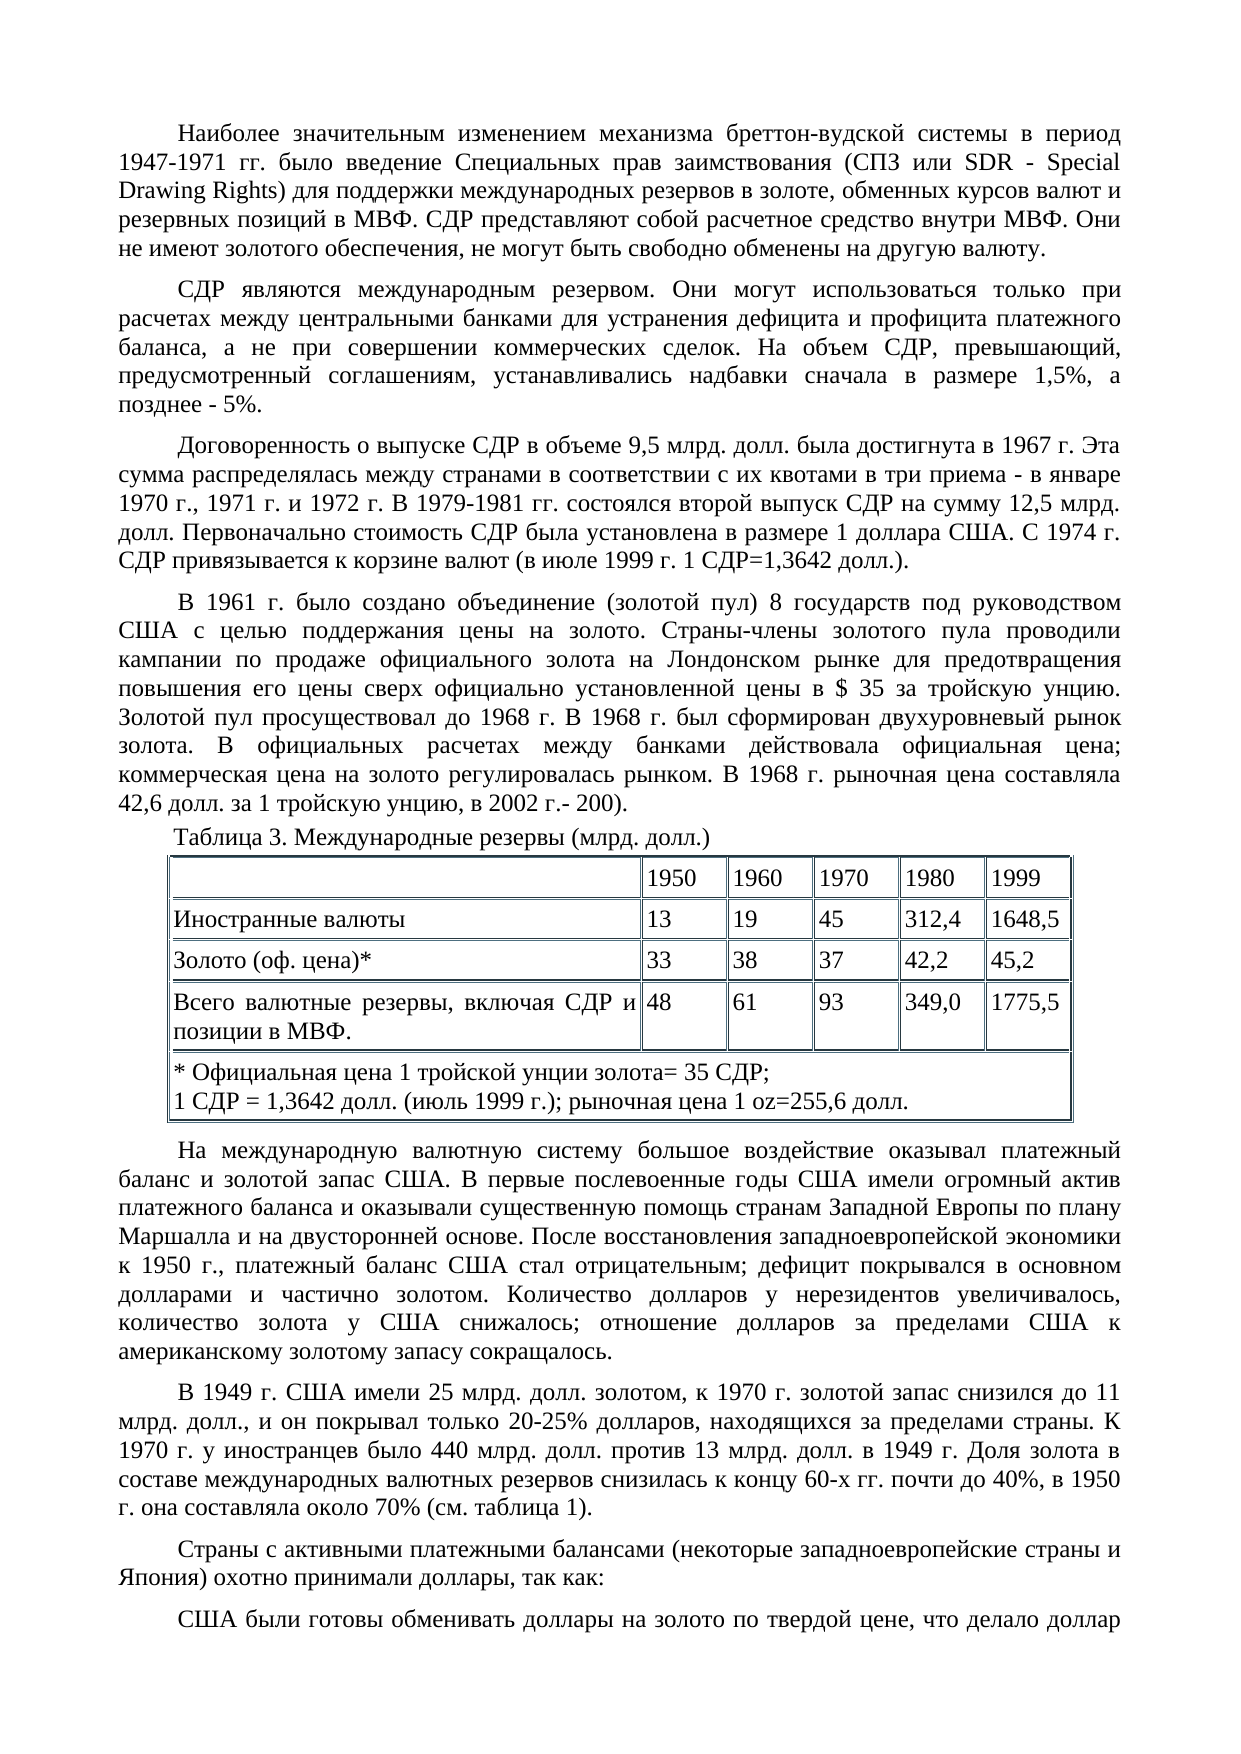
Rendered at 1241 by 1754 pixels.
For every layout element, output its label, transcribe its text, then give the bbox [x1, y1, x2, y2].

table_cell 1950 [643, 858, 726, 896]
table_cell Иностранные валюты [170, 896, 640, 938]
text Договоренность о выпуске СДР в объеме 9,5 млрд. долл. была достигнута в 1967 г. Эта сумма распределялась между странами в соответствии с их квотами в три приема - в январе 1970 г., 1971 г. и 1972 г. В 1979-1981 гг. состоялся второй выпуск СДР на сумму 12,5 млрд. долл. Первоначально стоимость СДР была установлена в размере 1 доллара США. С 1974 г. СДР привязывается к корзине валют (в июле 1999 г. 1 СДР=1,3642 долл.). [118, 431, 1122, 574]
text В 1949 г. США имели 25 млрд. долл. золотом, к 1970 г. золотой запас снизился до 11 млрд. долл., и он покрывал только 20-25% долларов, находящихся за пределами страны. К 1970 г. у иностранцев было 440 млрд. долл. против 13 млрд. долл. в 1949 г. Доля золота в составе международных валютных резервов снизилась к концу 60-х гг. почти до 40%, в 1950 г. она составляла около 70% (см. таблица 1). [118, 1377, 1122, 1521]
table_cell * Официальная цена 1 тройской унции золота= 35 СДР; 1 СДР = 1,3642 долл. (июль 1999 г.); рыночная цена 1 oz=255,6 долл. [170, 1049, 1071, 1119]
table_cell 33 [643, 941, 726, 979]
table_cell 1970 [815, 858, 898, 896]
table_cell 312,4 [901, 900, 984, 938]
table_cell 19 [729, 900, 812, 938]
text В 1961 г. было создано объединение (золотой пул) 8 государств под руководством США с целью поддержания цены на золото. Страны-члены золотого пула проводили кампании по продаже официального золота на Лондонском рынке для предотвращения повышения его цены сверх официально установленной цены в $ 35 за тройскую унцию. Золотой пул просуществовал до 1968 г. В 1968 г. был сформирован двухуровневый рынок золота. В официальных расчетах между банками действовала официальная цена; коммерческая цена на золото регулировалась рынком. В 1968 г. рыночная цена составляла 42,6 долл. за 1 тройскую унцию, в 2002 г.- 200). [118, 587, 1122, 817]
table_cell 61 [729, 983, 812, 1049]
table_cell [168, 855, 640, 896]
text Наиболее значительным изменением механизма бреттон-вудской системы в период 1947-1971 гг. было введение Специальных прав заимствования (СПЗ или SDR - Special Drawing Rights) для поддержки международных резервов в золоте, обменных курсов валют и резервных позиций в МВФ. СДР представляют собой расчетное средство внутри МВФ. Они не имеют золотого обеспечения, не могут быть свободно обменены на другую валюту. [118, 118, 1122, 262]
table_cell 45 [815, 900, 898, 938]
table_cell 48 [643, 983, 726, 1049]
table_cell 1775,5 [987, 979, 1071, 1049]
table_cell 45,2 [986, 938, 1072, 979]
text СДР являются международным резервом. Они могут использоваться только при расчетах между центральными банками для устранения дефицита и профицита платежного баланса, а не при совершении коммерческих сделок. На объем СДР, превышающий, предусмотренный соглашениям, устанавливались надбавки сначала в размере 1,5%, а позднее - 5%. [118, 274, 1122, 418]
table_cell Всего валютные резервы, включая СДР и позиции в МВФ. [170, 979, 640, 1049]
table_cell 93 [815, 983, 898, 1049]
table_cell 13 [643, 900, 726, 938]
table_cell 42,2 [901, 941, 984, 979]
text Страны с активными платежными балансами (некоторые западноевропейские страны и Япония) охотно принимали доллары, так как: [118, 1534, 1122, 1591]
table_cell 1980 [901, 858, 984, 896]
table_cell 38 [729, 941, 812, 979]
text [118, 1604, 1122, 1632]
table_cell 1960 [729, 858, 812, 896]
text На международную валютную систему большое воздействие оказывал платежный баланс и золотой запас США. В первые послевоенные годы США имели огромный актив платежного баланса и оказывали существенную помощь странам Западной Европы по плану Маршалла и на двусторонней основе. После восстановления западноевропейской экономики к 1950 г., платежный баланс США стал отрицательным; дефицит покрывался в основном долларами и частично золотом. Количество долларов у нерезидентов увеличивалось, количество золота у США снижалось; отношение долларов за пределами США к американскому золотому запасу сокращалось. [118, 1135, 1122, 1365]
table_cell Золото (оф. цена)* [168, 938, 642, 979]
table_cell 1648,5 [987, 896, 1071, 938]
table_cell 349,0 [901, 983, 984, 1049]
table_cell 37 [815, 941, 898, 979]
table_cell 1999 [987, 855, 1072, 896]
table_header Таблица 3. Международные резервы (млрд. долл.) [168, 817, 1072, 855]
